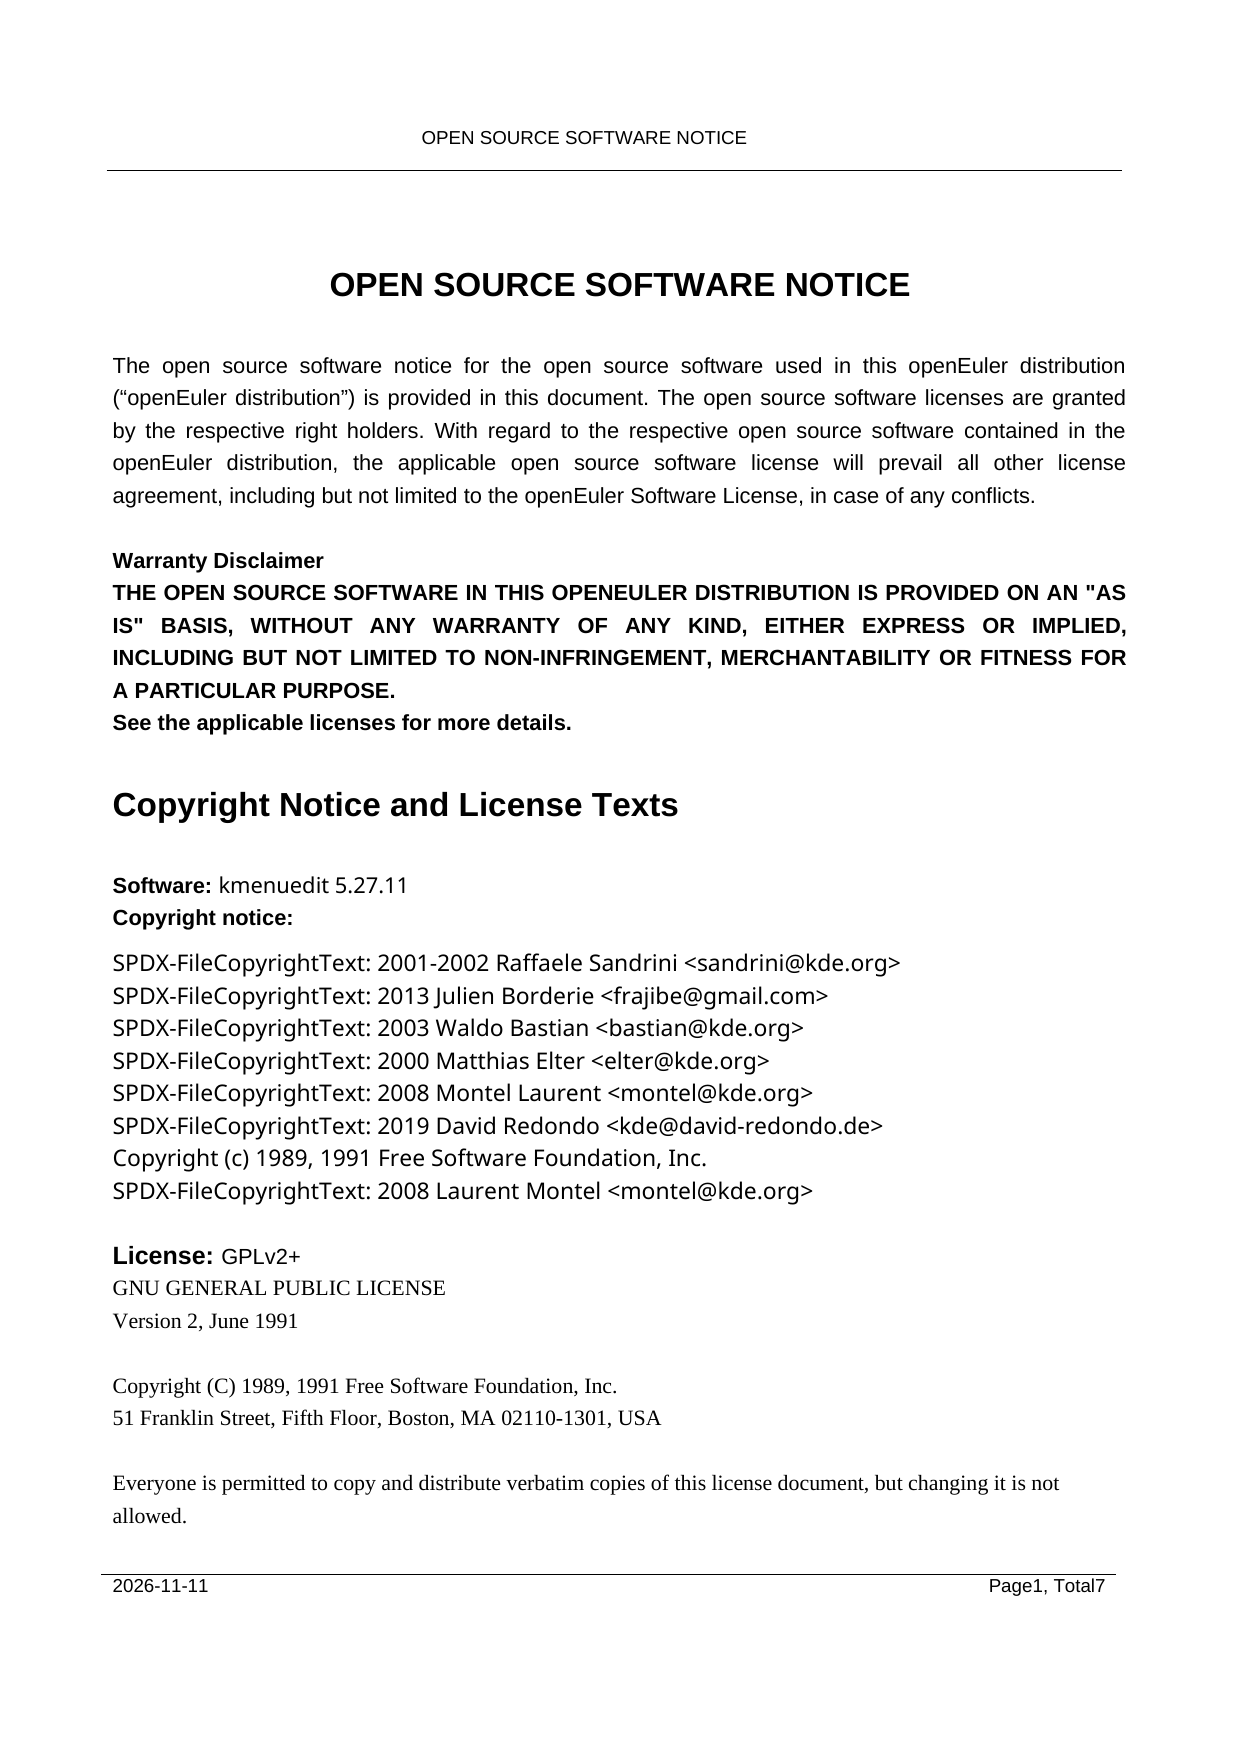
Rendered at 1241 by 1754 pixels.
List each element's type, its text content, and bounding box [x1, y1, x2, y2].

title Software: kmenuedit 5.27.11 [112, 869, 1128, 901]
text SPDX-FileCopyrightText: 2001-2002 Raffaele Sandrini <sandrini@kde.org> SPDX-FileCopyrightText: 2013 Julien Borderie <frajibe@gmail.com> SPDX-FileCopyrightText: 2003 Waldo Bastian <bastian@kde.org> SPDX-FileCopyrightText: 2000 Matthias Elter <elter@kde.org> SPDX-FileCopyrightText: 2008 Montel Laurent <montel@kde.org> SPDX-FileCopyrightText: 2019 David Redondo <kde@david-redondo.de> Copyright (c) 1989, 1991 Free Software Foundation, Inc. SPDX-FileCopyrightText: 2008 Laurent Montel <montel@kde.org> [112, 947, 1128, 1239]
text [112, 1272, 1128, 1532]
text Copyright notice: [112, 901, 1128, 934]
text OPEN SOURCE SOFTWARE NOTICE [112, 251, 1128, 316]
text The open source software notice for the open source software used in this openEuler distribution (“openEuler distribution”) is provided in this document. The open source software licenses are granted by the respective right holders. With regard to the respective open source software contained in the openEuler distribution, the applicable open source software license will prevail all other license agreement, including but not limited to the openEuler Software License, in case of any conflicts. [112, 349, 1128, 511]
text THE OPEN SOURCE SOFTWARE IN THIS OPENEULER DISTRIBUTION IS PROVIDED ON AN "AS IS" BASIS, WITHOUT ANY WARRANTY OF ANY KIND, EITHER EXPRESS OR IMPLIED, INCLUDING BUT NOT LIMITED TO NON-INFRINGEMENT, MERCHANTABILITY OR FITNESS FOR A PARTICULAR PURPOSE. See the applicable licenses for more details. [112, 576, 1128, 739]
text Copyright Notice and License Texts [112, 771, 1128, 836]
text Warranty Disclaimer [112, 544, 1128, 576]
text License: GPLv2+ [112, 1239, 1128, 1272]
